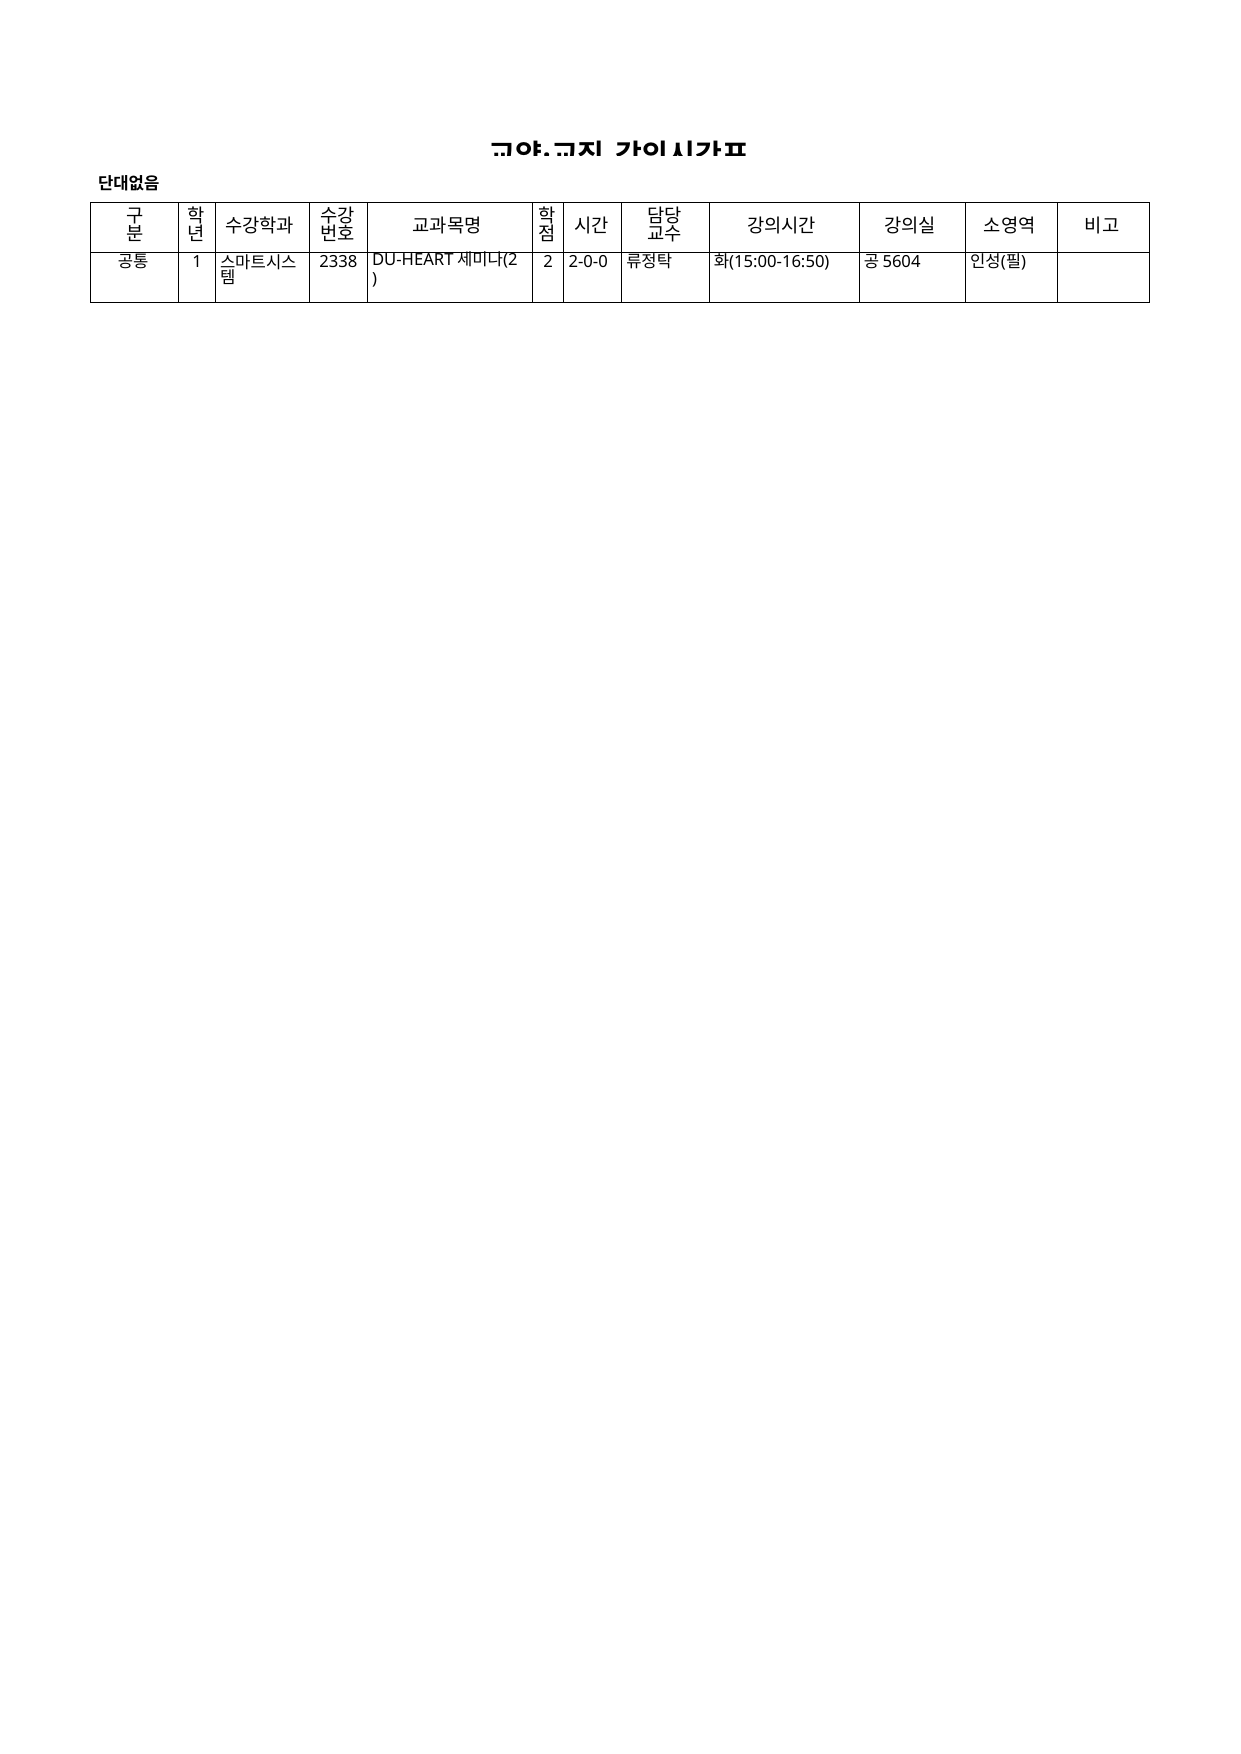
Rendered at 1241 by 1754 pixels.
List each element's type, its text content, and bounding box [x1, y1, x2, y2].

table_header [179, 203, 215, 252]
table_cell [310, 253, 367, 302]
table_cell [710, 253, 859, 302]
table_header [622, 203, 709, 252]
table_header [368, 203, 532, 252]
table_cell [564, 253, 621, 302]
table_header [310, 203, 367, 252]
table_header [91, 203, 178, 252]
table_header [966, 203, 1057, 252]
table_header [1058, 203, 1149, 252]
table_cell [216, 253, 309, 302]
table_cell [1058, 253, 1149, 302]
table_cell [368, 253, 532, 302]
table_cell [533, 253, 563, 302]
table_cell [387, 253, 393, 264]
text 단대없음 [98, 171, 1161, 194]
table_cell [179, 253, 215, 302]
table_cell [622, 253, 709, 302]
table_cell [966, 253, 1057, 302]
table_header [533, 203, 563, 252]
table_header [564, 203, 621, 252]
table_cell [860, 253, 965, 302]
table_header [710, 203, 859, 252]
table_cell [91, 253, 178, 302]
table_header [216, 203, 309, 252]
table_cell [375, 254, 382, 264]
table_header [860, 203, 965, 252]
